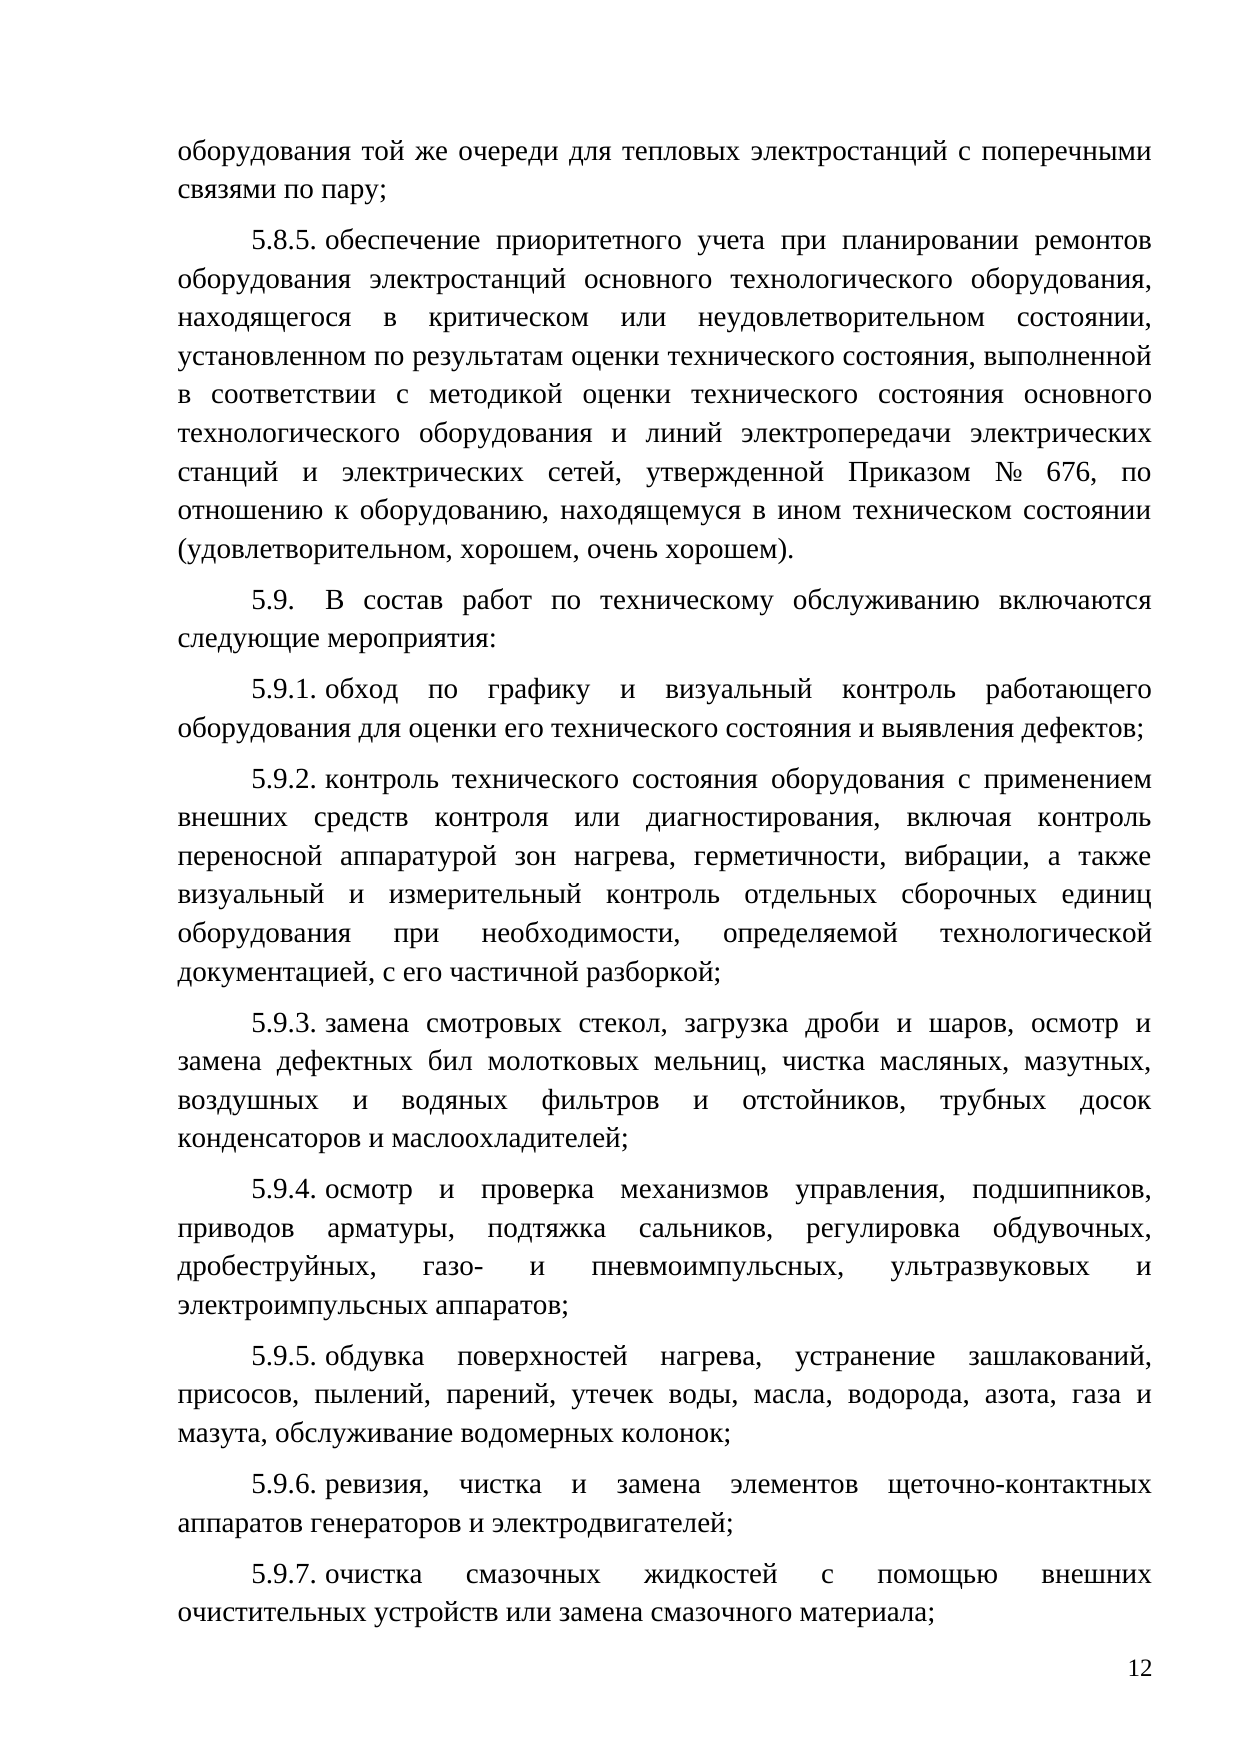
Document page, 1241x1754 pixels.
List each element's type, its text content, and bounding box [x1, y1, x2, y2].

list обдувка поверхностей нагрева, устранение зашлакований, присосов, пылений, парений, утечек воды, масла, водорода, азота, газа и мазута, обслуживание водомерных колонок; [177, 1338, 1152, 1449]
list замена смотровых стекол, загрузка дроби и шаров, осмотр и замена дефектных бил молотковых мельниц, чистка масляных, мазутных, воздушных и водяных фильтров и отстойников, трубных досок конденсаторов и маслоохладителей; [177, 1005, 1152, 1154]
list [177, 133, 1152, 205]
list осмотр и проверка механизмов управления, подшипников, приводов арматуры, подтяжка сальников, регулировка обдувочных, дробеструйных, газо- и пневмоимпульсных, ультразвуковых и электроимпульсных аппаратов; [177, 1171, 1152, 1321]
list В состав работ по техническому обслуживанию включаются следующие мероприятия: [177, 582, 1152, 654]
list очистка смазочных жидкостей с помощью внешних очистительных устройств или замена смазочного материала; [177, 1556, 1152, 1628]
list обеспечение приоритетного учета при планировании ремонтов оборудования электростанций основного технологического оборудования, находящегося в критическом или неудовлетворительном состоянии, установленном по результатам оценки технического состояния, выполненной в соответствии с методикой оценки технического состояния основного технологического оборудования и линий электропередачи электрических станций и электрических сетей, утвержденной Приказом № 676, по отношению к оборудованию, находящемуся в ином техническом состоянии (удовлетворительном, хорошем, очень хорошем). [177, 222, 1152, 564]
list обход по графику и визуальный контроль работающего оборудования для оценки его технического состояния и выявления дефектов; [177, 671, 1152, 743]
list контроль технического состояния оборудования с применением внешних средств контроля или диагностирования, включая контроль переносной аппаратурой зон нагрева, герметичности, вибрации, а также визуальный и измерительный контроль отдельных сборочных единиц оборудования при необходимости, определяемой технологической документацией, с его частичной разборкой; [177, 761, 1152, 987]
list ревизия, чистка и замена элементов щеточно-контактных аппаратов генераторов и электродвигателей; [177, 1466, 1152, 1538]
